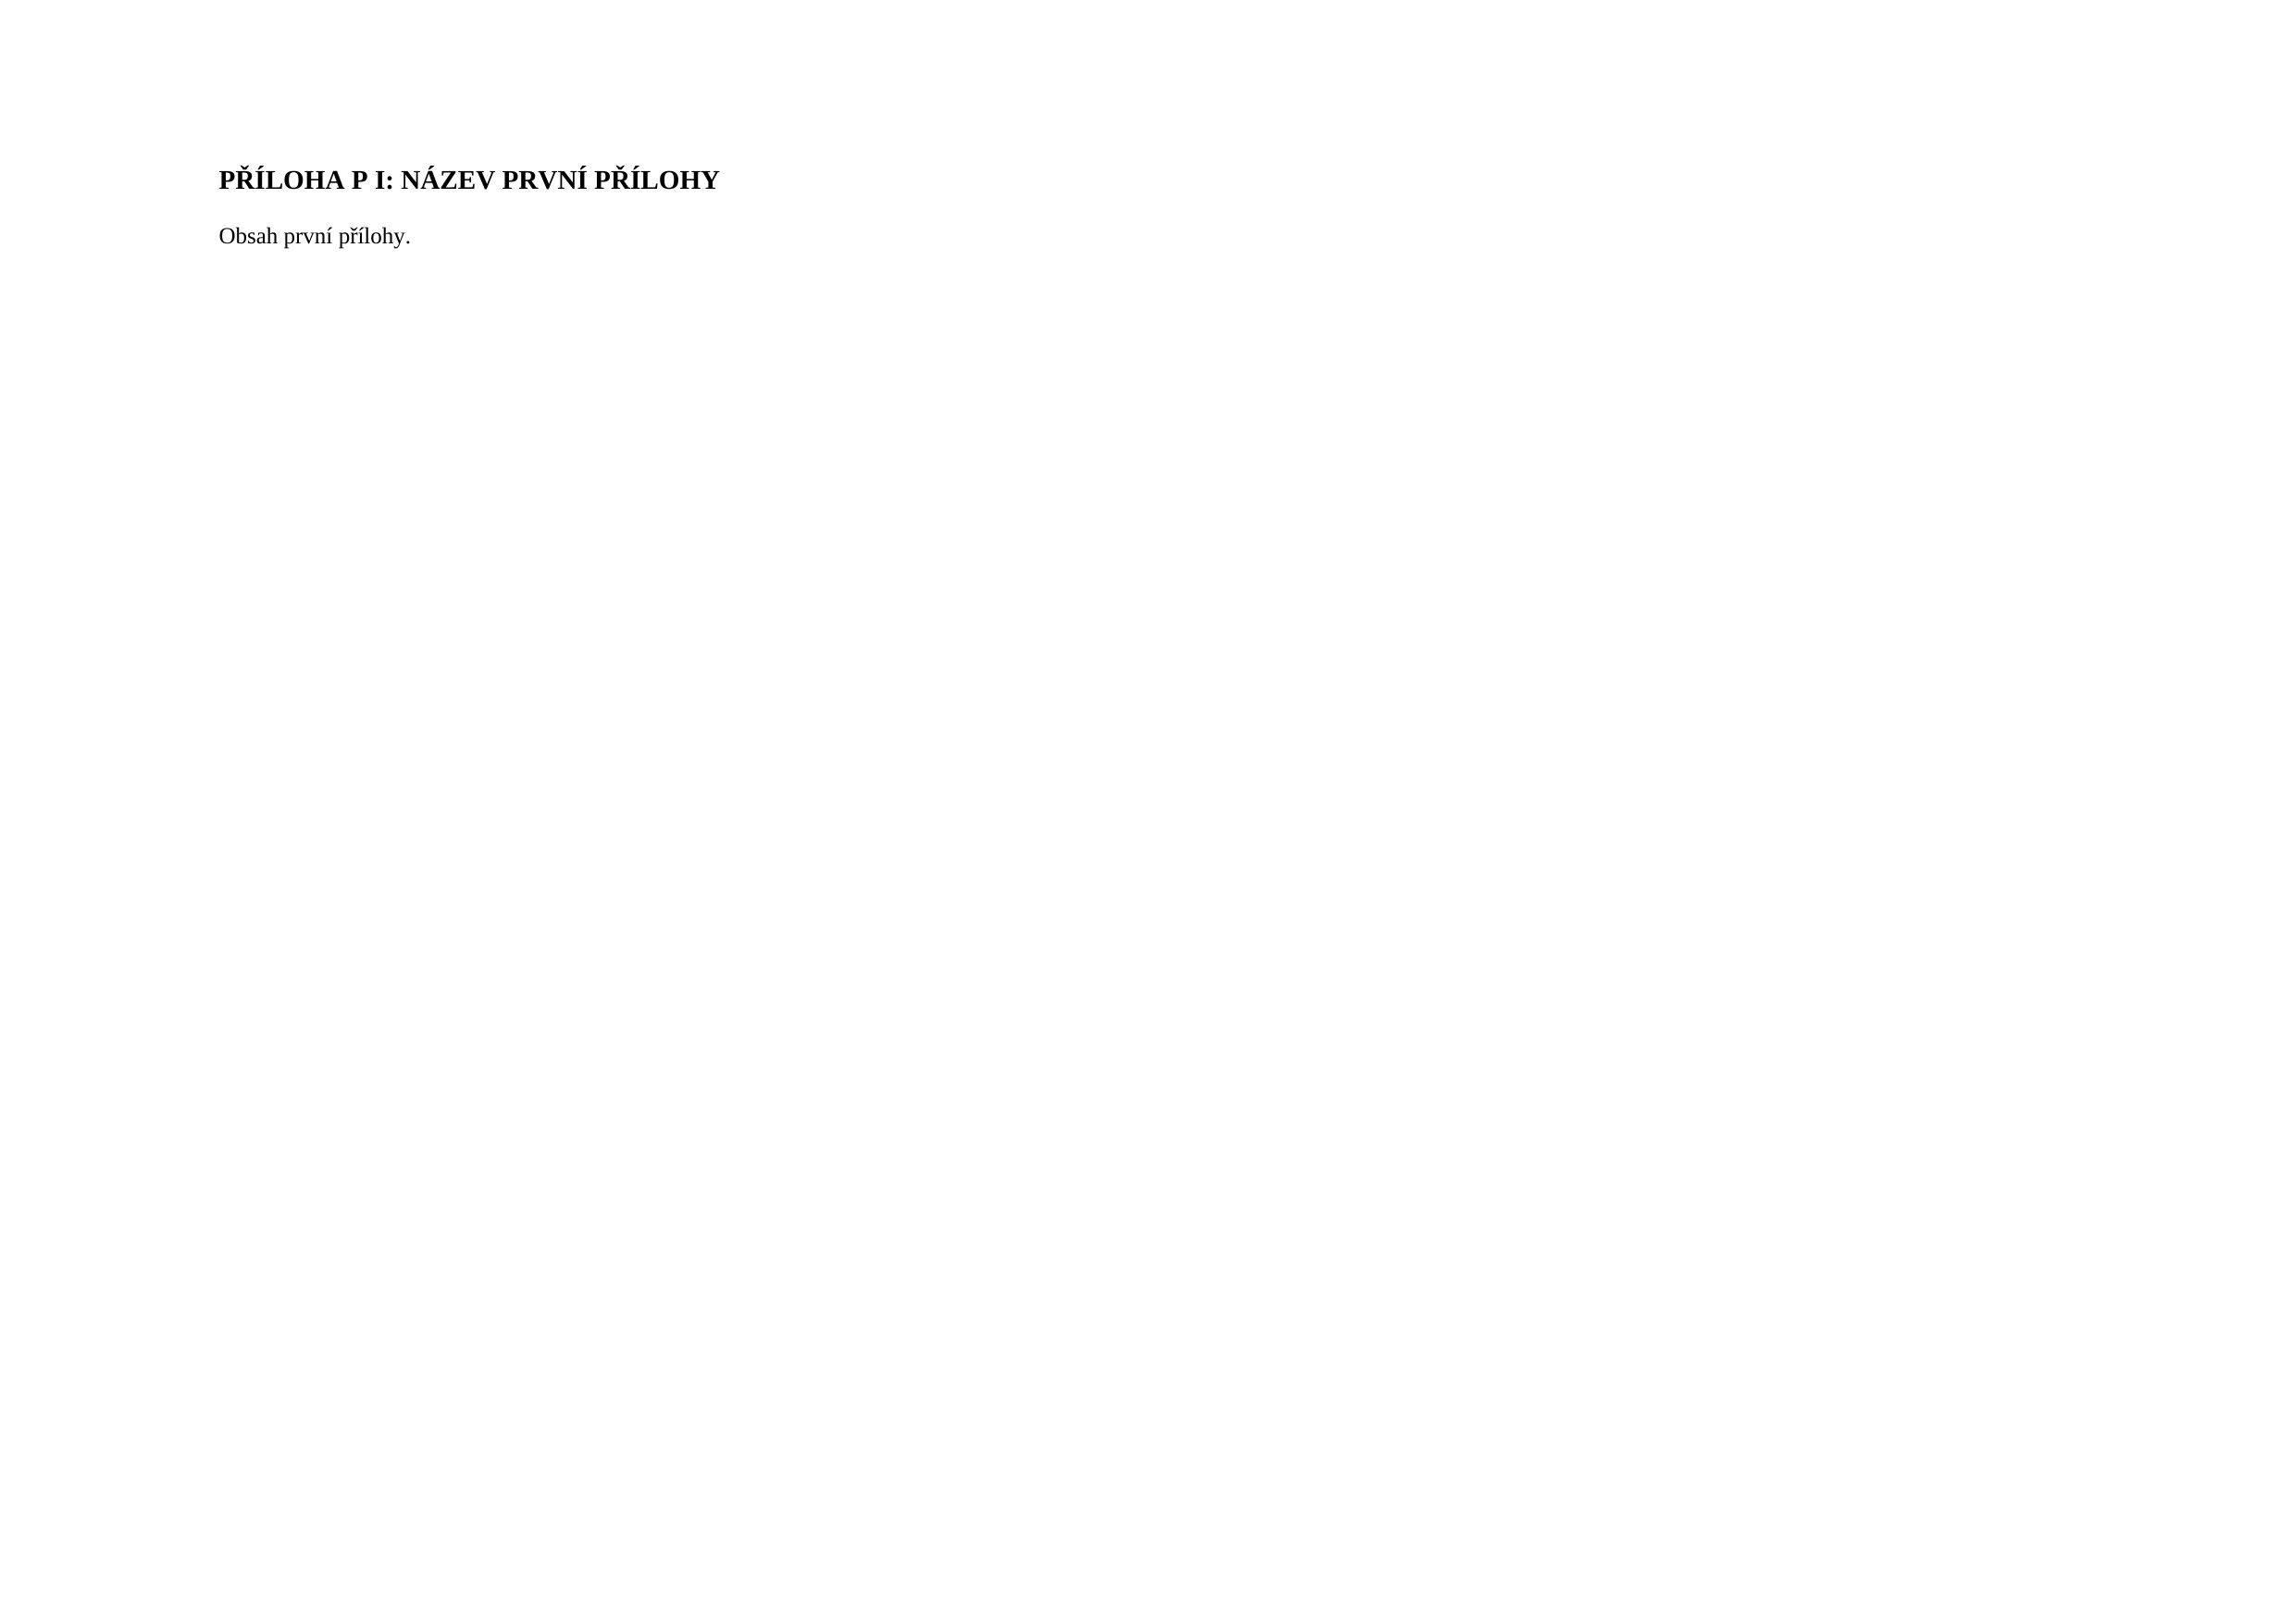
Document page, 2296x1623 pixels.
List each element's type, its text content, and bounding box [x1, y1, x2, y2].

text Obsah první přílohy. [218, 222, 2159, 249]
text Příloha P I: Název první přílohy [218, 164, 2159, 195]
